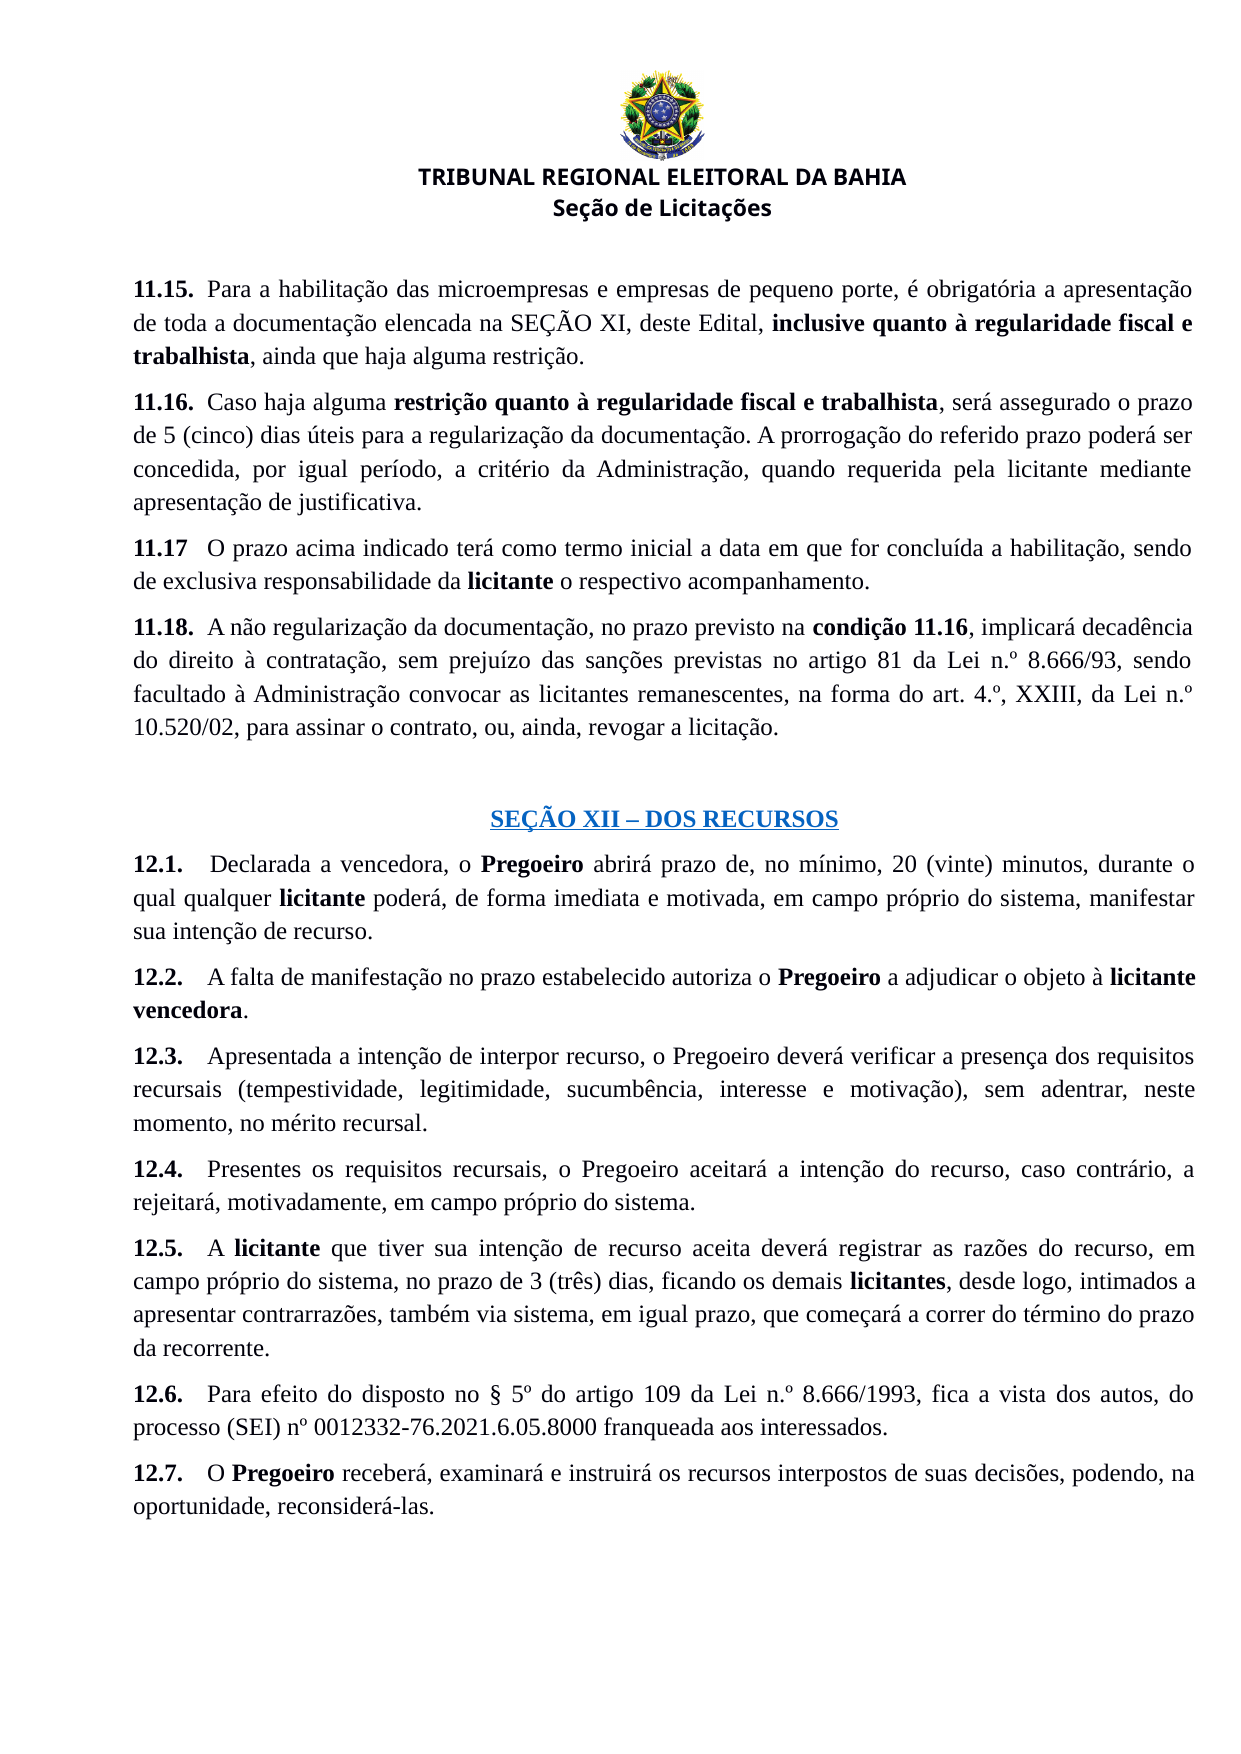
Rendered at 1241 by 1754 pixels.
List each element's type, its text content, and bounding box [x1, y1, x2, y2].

text 12.5. A licitante que tiver sua intenção de recurso aceita deverá registrar as razões do recurso, em campo próprio do sistema, no prazo de 3 (três) dias, ficando os demais licitantes, desde logo, intimados a apresentar contrarrazões, também via sistema, em igual prazo, que começará a correr do término do prazo da recorrente. [133, 1229, 1196, 1363]
text 12.4. Presentes os requisitos recursais, o Pregoeiro aceitará a intenção do recurso, caso contrário, a rejeitará, motivadamente, em campo próprio do sistema. [133, 1150, 1196, 1217]
text 11.16. Caso haja alguma restrição quanto à regularidade fiscal e trabalhista, será assegurado o prazo de 5 (cinco) dias úteis para a regularização da documentação. A prorrogação do referido prazo poderá ser concedida, por igual período, a critério da Administração, quando requerida pela licitante mediante apresentação de justificativa. [133, 384, 1193, 517]
text 11.17 O prazo acima indicado terá como termo inicial a data em que for concluída a habilitação, sendo de exclusiva responsabilidade da licitante o respectivo acompanhamento. [133, 529, 1193, 596]
text 12.6. Para efeito do disposto no § 5º do artigo 109 da Lei n.º 8.666/1993, fica a vista dos autos, do processo (SEI) nº franqueada aos interessados. [133, 1375, 1196, 1442]
text 12.1. Declarada a vencedora, o Pregoeiro abrirá prazo de, no mínimo, 20 (vinte) minutos, durante o qual qualquer licitante poderá, de forma imediata e motivada, em campo próprio do sistema, manifestar sua intenção de recurso. [133, 846, 1196, 946]
text 11.18. A não regularização da documentação, no prazo previsto na condição 11.16, implicará decadência do direito à contratação, sem prejuízo das sanções previstas no artigo 81 da Lei n.º 8.666/93, sendo facultado à Administração convocar as licitantes remanescentes, na forma do art. 4.º, XXIII, da Lei n.º 10.520/02, para assinar o contrato, ou, ainda, revogar a licitação. [133, 609, 1193, 742]
text 12.7. O Pregoeiro receberá, examinará e instruirá os recursos interpostos de suas decisões, podendo, na oportunidade, reconsiderá-las. [133, 1454, 1196, 1521]
text 12.3. Apresentada a intenção de interpor recurso, o Pregoeiro deverá verificar a presença dos requisitos recursais (tempestividade, legitimidade, sucumbência, interesse e motivação), sem adentrar, neste momento, no mérito recursal. [133, 1038, 1196, 1138]
text SEÇÃO XII – DOS RECURSOS [133, 800, 1196, 834]
text 11.15. Para a habilitação das microempresas e empresas de pequeno porte, é obrigatória a apresentação de toda a documentação elencada na SEÇÃO XI, deste Edital, inclusive quanto à regularidade fiscal e trabalhista, ainda que haja alguma restrição. [133, 271, 1193, 371]
text 12.2. A falta de manifestação no prazo estabelecido autoriza o Pregoeiro a adjudicar o objeto à licitante vencedora. [133, 959, 1196, 1025]
